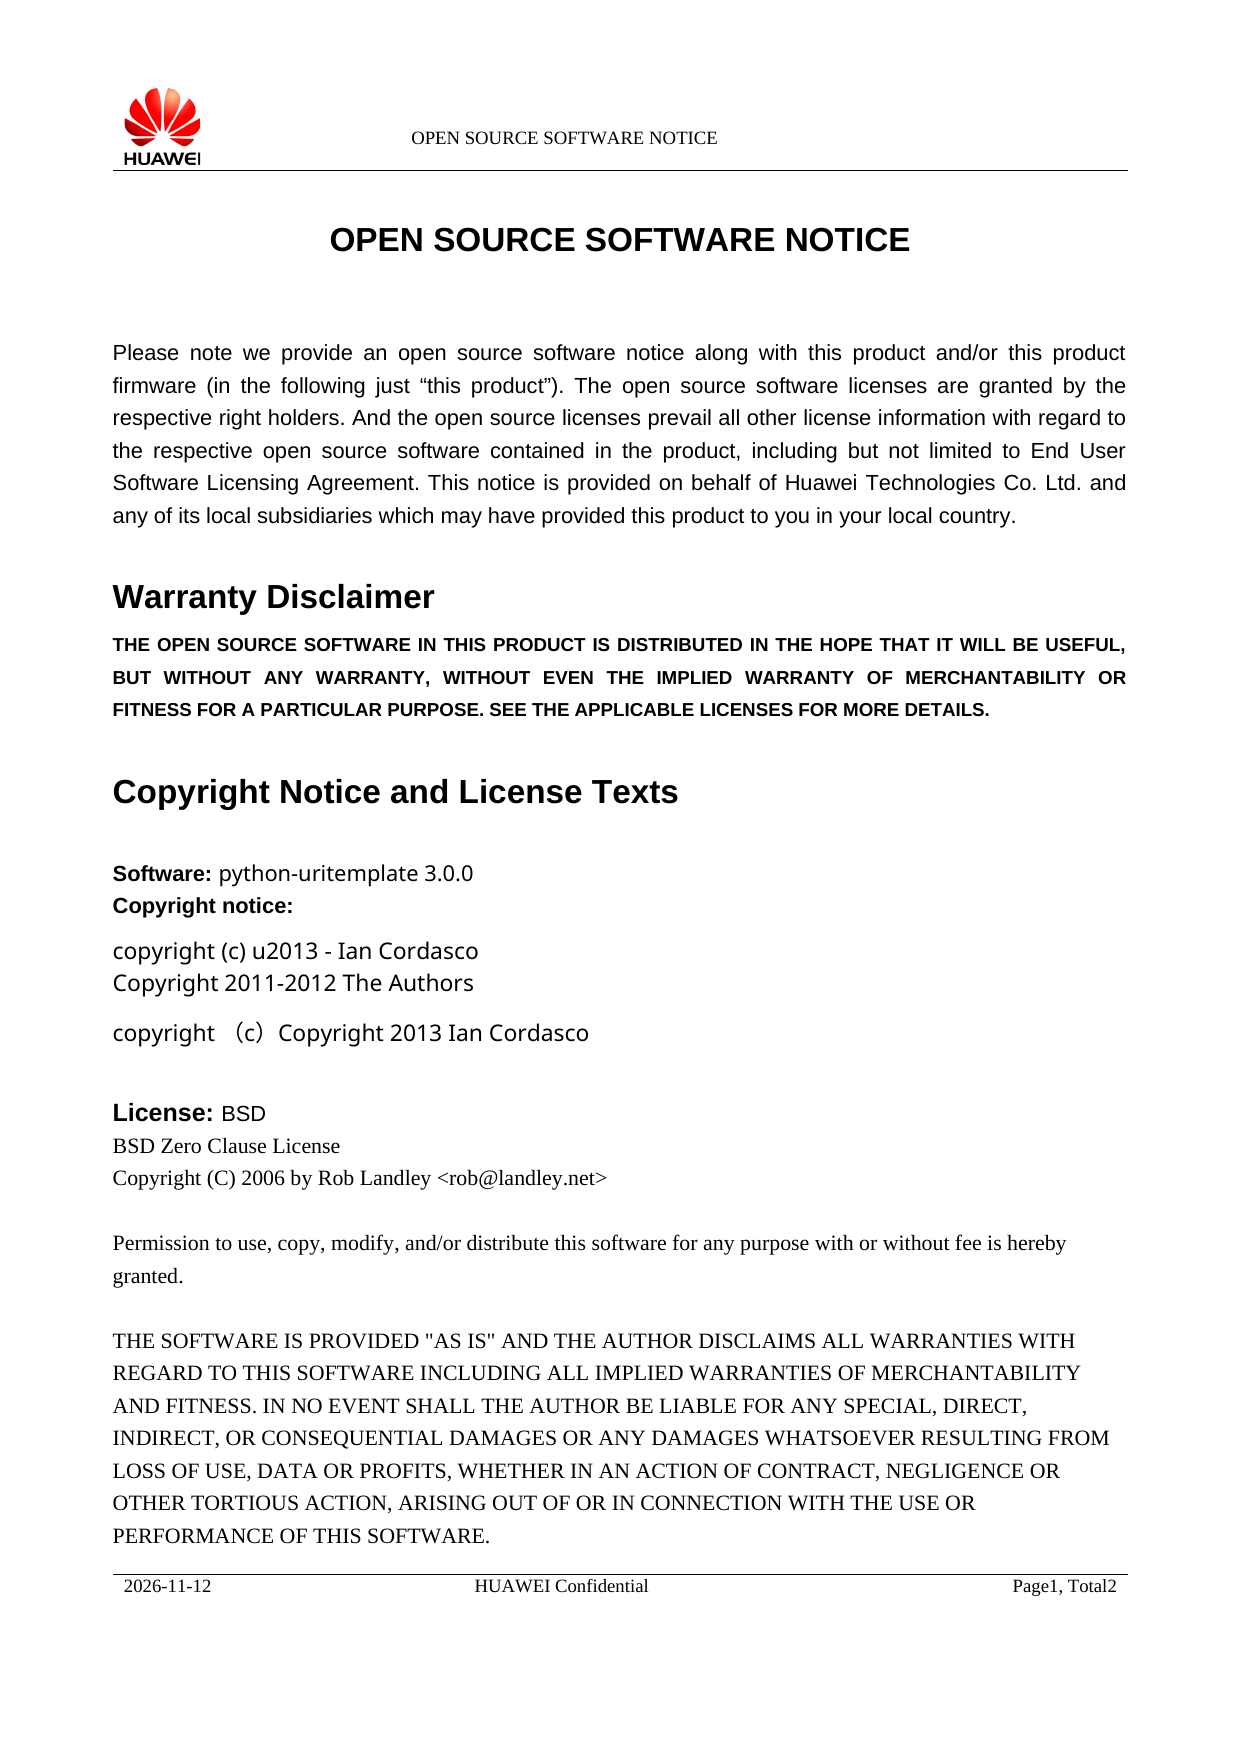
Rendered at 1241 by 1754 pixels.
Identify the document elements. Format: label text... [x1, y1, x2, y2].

text OPEN SOURCE SOFTWARE NOTICE [112, 206, 1128, 271]
title Software: python-uritemplate 3.0.0 [112, 856, 1128, 889]
text Warranty Disclaimer [112, 564, 1128, 629]
text Copyright Notice and License Texts [112, 759, 1128, 824]
text The open source software in this product is distributed in the hope that it will be useful, but WITHOUT ANY WARRANTY, without even the implied warranty of MERCHANTABILITY or FITNESS FOR A PARTICULAR PURPOSE. See the applicable licenses for more details. [112, 629, 1128, 726]
text copyright (c) u2013 - Ian Cordasco Copyright 2011-2012 The Authors copyright （c）Copyright 2013 Ian Cordasco [112, 934, 1128, 1096]
text Please note we provide an open source software notice along with this product and/or this product firmware (in the following just “this product”). The open source software licenses are granted by the respective right holders. And the open source licenses prevail all other license information with regard to the respective open source software contained in the product, including but not limited to End User Software Licensing Agreement. This notice is provided on behalf of Huawei Technologies Co. Ltd. and any of its local subsidiaries which may have provided this product to you in your local country. [112, 336, 1128, 531]
text Copyright notice: [112, 889, 1128, 921]
picture [124, 88, 201, 165]
text License: BSD [112, 1096, 1128, 1129]
